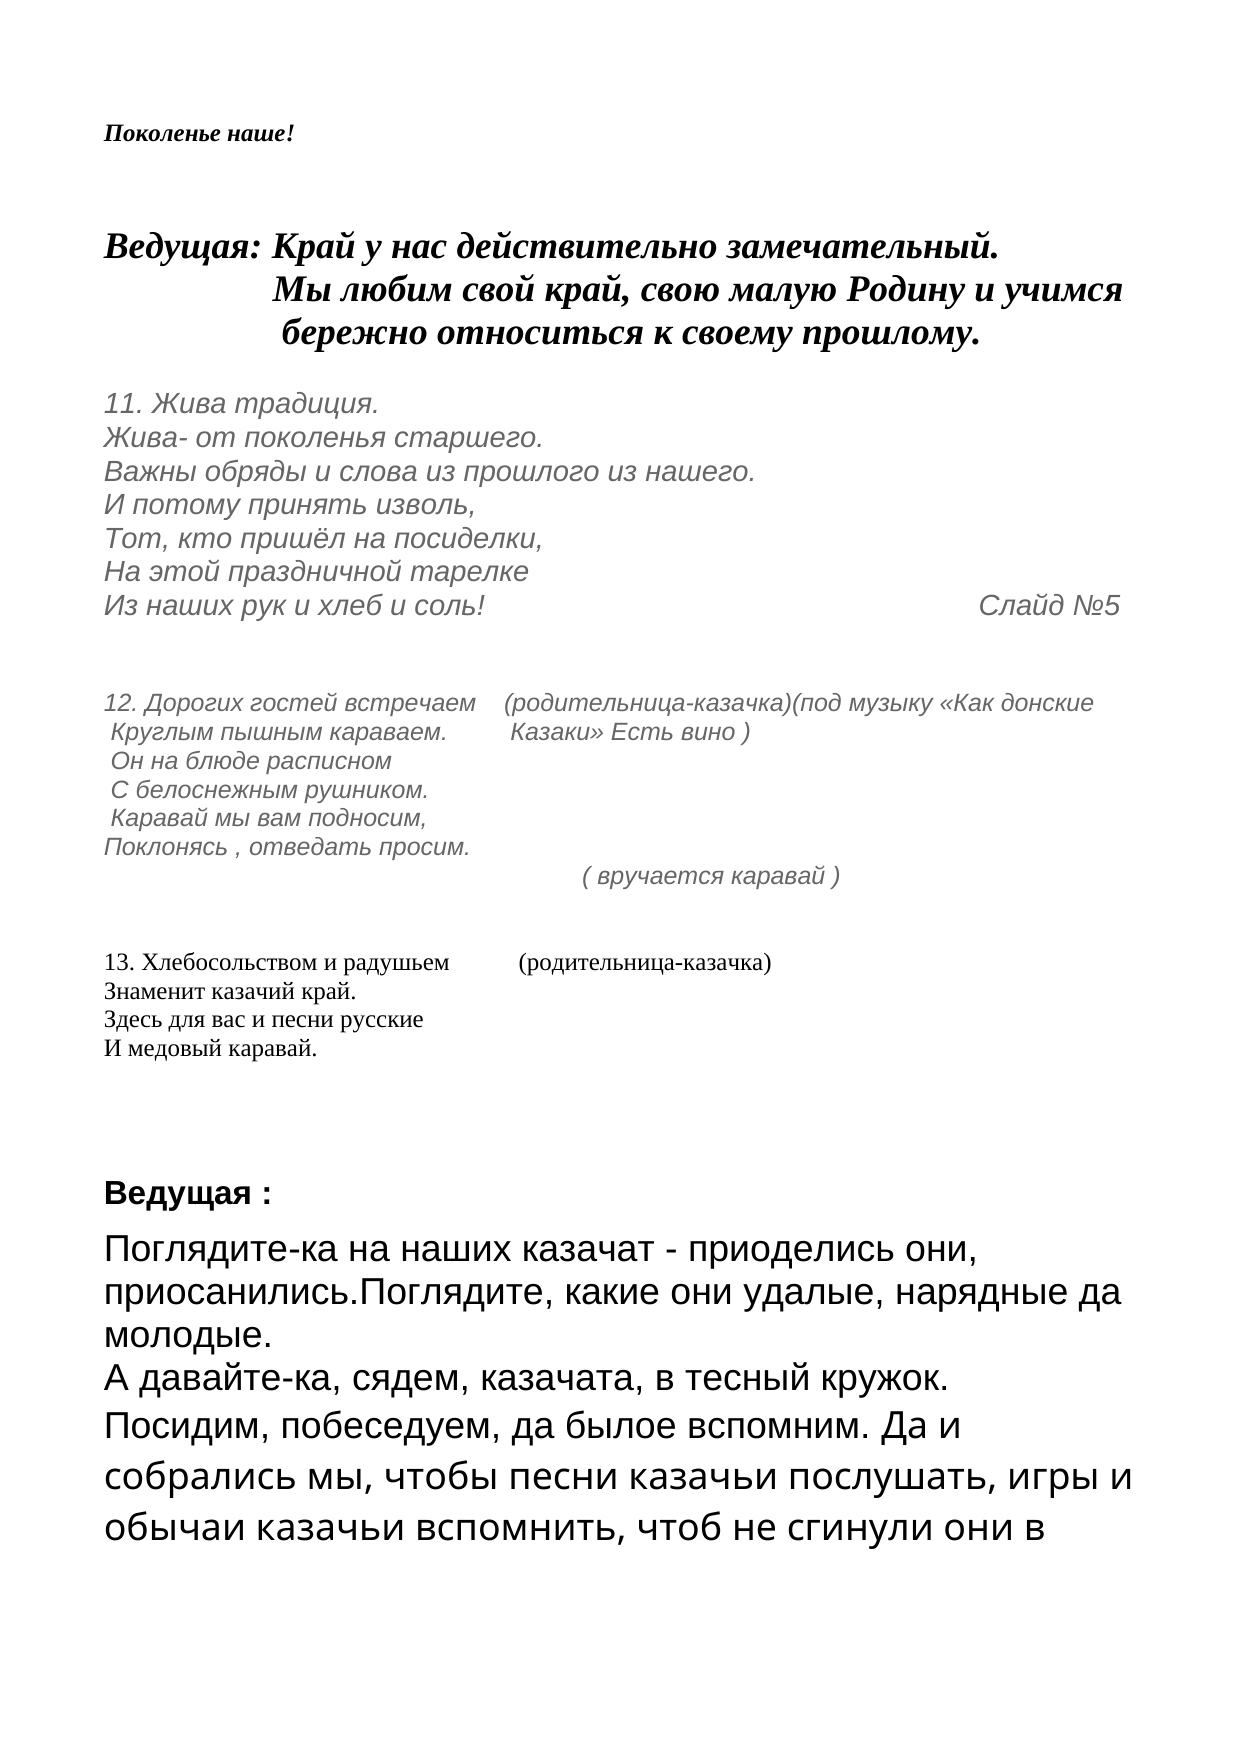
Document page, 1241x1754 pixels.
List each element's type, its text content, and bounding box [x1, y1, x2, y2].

text Каравай мы вам подносим, [103, 803, 1152, 832]
text 12. Дорогих гостей встречаем (родительница-казачка)(под музыку «Как донские [103, 688, 1152, 717]
text Из наших рук и хлеб и соль! Слайд №5 [103, 588, 1152, 621]
text И потому принять изволь, [103, 487, 1152, 521]
text 11. Жива традиция. [103, 386, 1152, 420]
text С белоснежным рушником. [103, 774, 1152, 803]
text Ведущая : [103, 1173, 1152, 1212]
text На этой праздничной тарелке [103, 554, 1152, 588]
text Он на блюде расписном [103, 746, 1152, 774]
text Тот, кто пришёл на посиделки, [103, 521, 1152, 554]
text ( вручается каравай ) [103, 861, 1152, 889]
text Круглым пышным караваем. Казаки» Есть вино ) [103, 717, 1152, 746]
text 13. Хлебосольством и радушьем (родительница-казачка) [103, 947, 1152, 976]
text Знаменит казачий край. [103, 976, 1152, 1004]
text Жива- от поколенья старшего. [103, 420, 1152, 453]
text И медовый каравай. [103, 1033, 1152, 1062]
text бережно относиться к своему прошлому. [103, 310, 1152, 353]
text Поклонясь , отведать просим. [103, 832, 1152, 861]
text Здесь для вас и песни русские [103, 1004, 1152, 1033]
text Ведущая: Край у нас действительно замечательный. [103, 223, 1152, 267]
text Важны обряды и слова из прошлого из нашего. [103, 453, 1152, 487]
text Мы любим свой край, свою малую Родину и учимся [103, 267, 1152, 310]
text Поколенье наше! [103, 118, 1152, 147]
